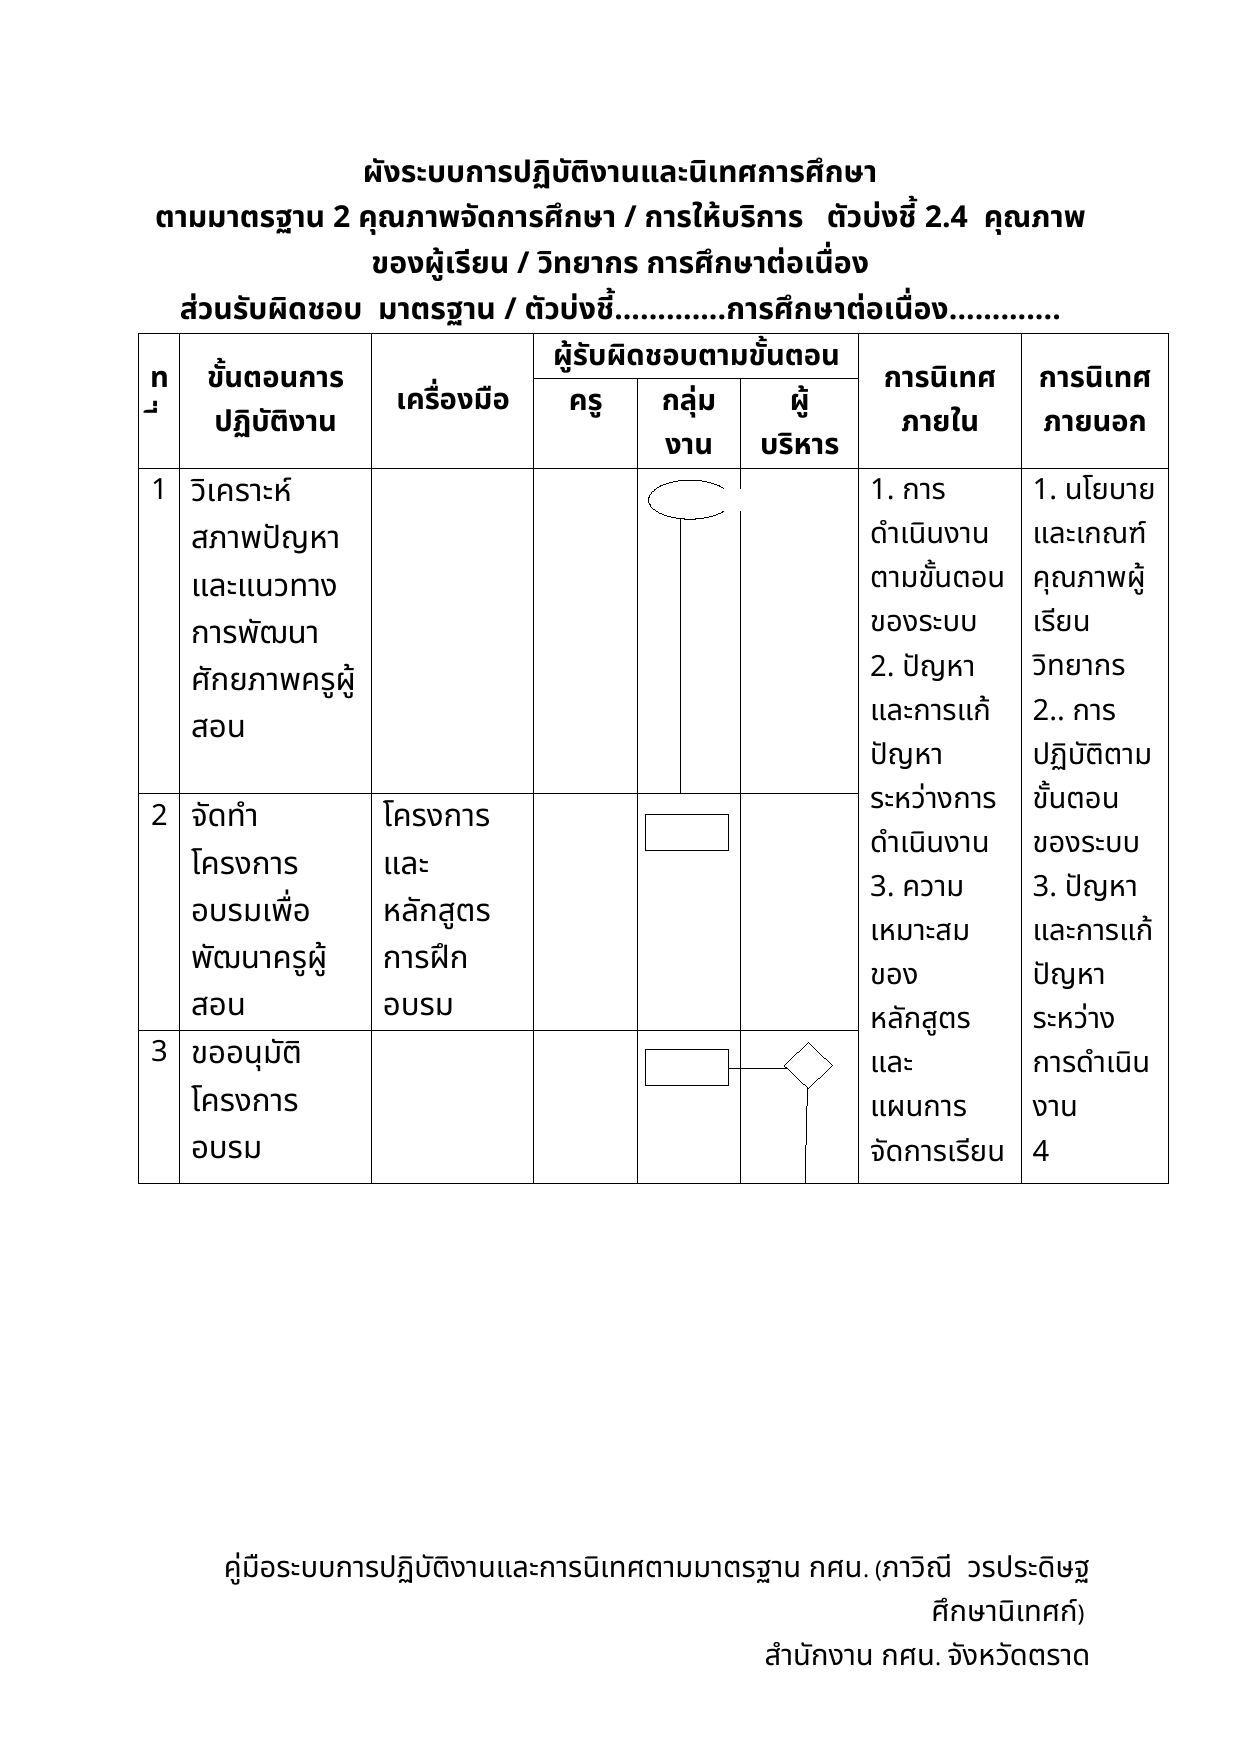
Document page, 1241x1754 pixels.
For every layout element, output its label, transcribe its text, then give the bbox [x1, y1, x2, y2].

table_cell [741, 1031, 858, 1183]
table_cell 1. นโยบายและเกณฑ์คุณภาพผู้เรียน วิทยากร 2.. การปฏิบัติตามขั้นตอนของระบบ 3. ปัญหาและการแก้ปัญหาระหว่างการดำเนินงาน 4.ประสิทธิภาพของระบบและผลการนิเทศ 5. คุณภาพของผู้เรียน วิทยากร 6. การสรุปสารสนเทศตามเกณฑ์ตัวบ่งชี้ 7. การร่วมปรึกษาหารือ เพื่อการพัฒนาคุณภาพผู้เรียน วิทยากร ให้มีคุณภาพดียิ่งขึ้น [1022, 469, 1168, 1183]
table_cell [372, 1031, 533, 1183]
table_header ผู้รับผิดชอบตามขั้นตอน [534, 334, 858, 378]
table_header เครื่องมือ [372, 334, 533, 467]
table_cell 2 [139, 794, 179, 1030]
table_cell ขออนุมัติโครงการอบรม [180, 1031, 371, 1183]
table_cell 3 [139, 1031, 179, 1183]
table_cell ครู [534, 379, 637, 467]
table_cell ผู้บริหาร [741, 379, 858, 467]
text ส่วนรับผิดชอบ มาตรฐาน / ตัวบ่งชี้.............การศึกษาต่อเนื่อง............. [150, 287, 1090, 333]
table_cell [534, 1031, 637, 1183]
table_cell [534, 794, 637, 1030]
table_cell โครงการและหลักสูตรการฝึก อบรม [372, 794, 533, 1030]
table_cell [638, 469, 740, 793]
table_cell กลุ่มงาน [638, 379, 740, 467]
table_cell [638, 794, 740, 1030]
table_cell [741, 794, 858, 1030]
table_cell จัดทำโครงการอบรมเพื่อพัฒนาครูผู้สอน [180, 794, 371, 1030]
table_cell วิเคราะห์สภาพปัญหาและแนวทางการพัฒนาศักยภาพครูผู้สอน [180, 469, 371, 793]
table_cell [638, 1031, 740, 1183]
table_cell [741, 469, 858, 793]
table_header การนิเทศภายใน [859, 334, 1021, 467]
text ผังระบบการปฏิบัติงานและนิเทศการศึกษา ตามมาตรฐาน 2 คุณภาพจัดการศึกษา / การให้บริการ ตัวบ่งชี้ 2.4 คุณภาพของผู้เรียน / วิทยากร การศึกษาต่อเนื่อง [150, 150, 1090, 287]
table_cell 1 [139, 469, 179, 793]
table_header ขั้นตอนการปฏิบัติงาน [180, 334, 371, 467]
table_cell 1. การดำเนินงานตามขั้นตอนของระบบ 2. ปัญหาและการแก้ปัญหาระหว่างการดำเนินงาน 3. ความเหมาะสมของหลักสูตรและแผนการจัดการเรียนรู้ที่พัฒนาขึ้น 4. การสรุปสารสนเทศตามเกณฑ์ตัวบ่งชี้ [859, 469, 1021, 1183]
table_cell [372, 469, 533, 793]
table_header ที่ [139, 334, 179, 467]
table_header การนิเทศภายนอก [1022, 334, 1168, 467]
table_cell [534, 469, 637, 793]
